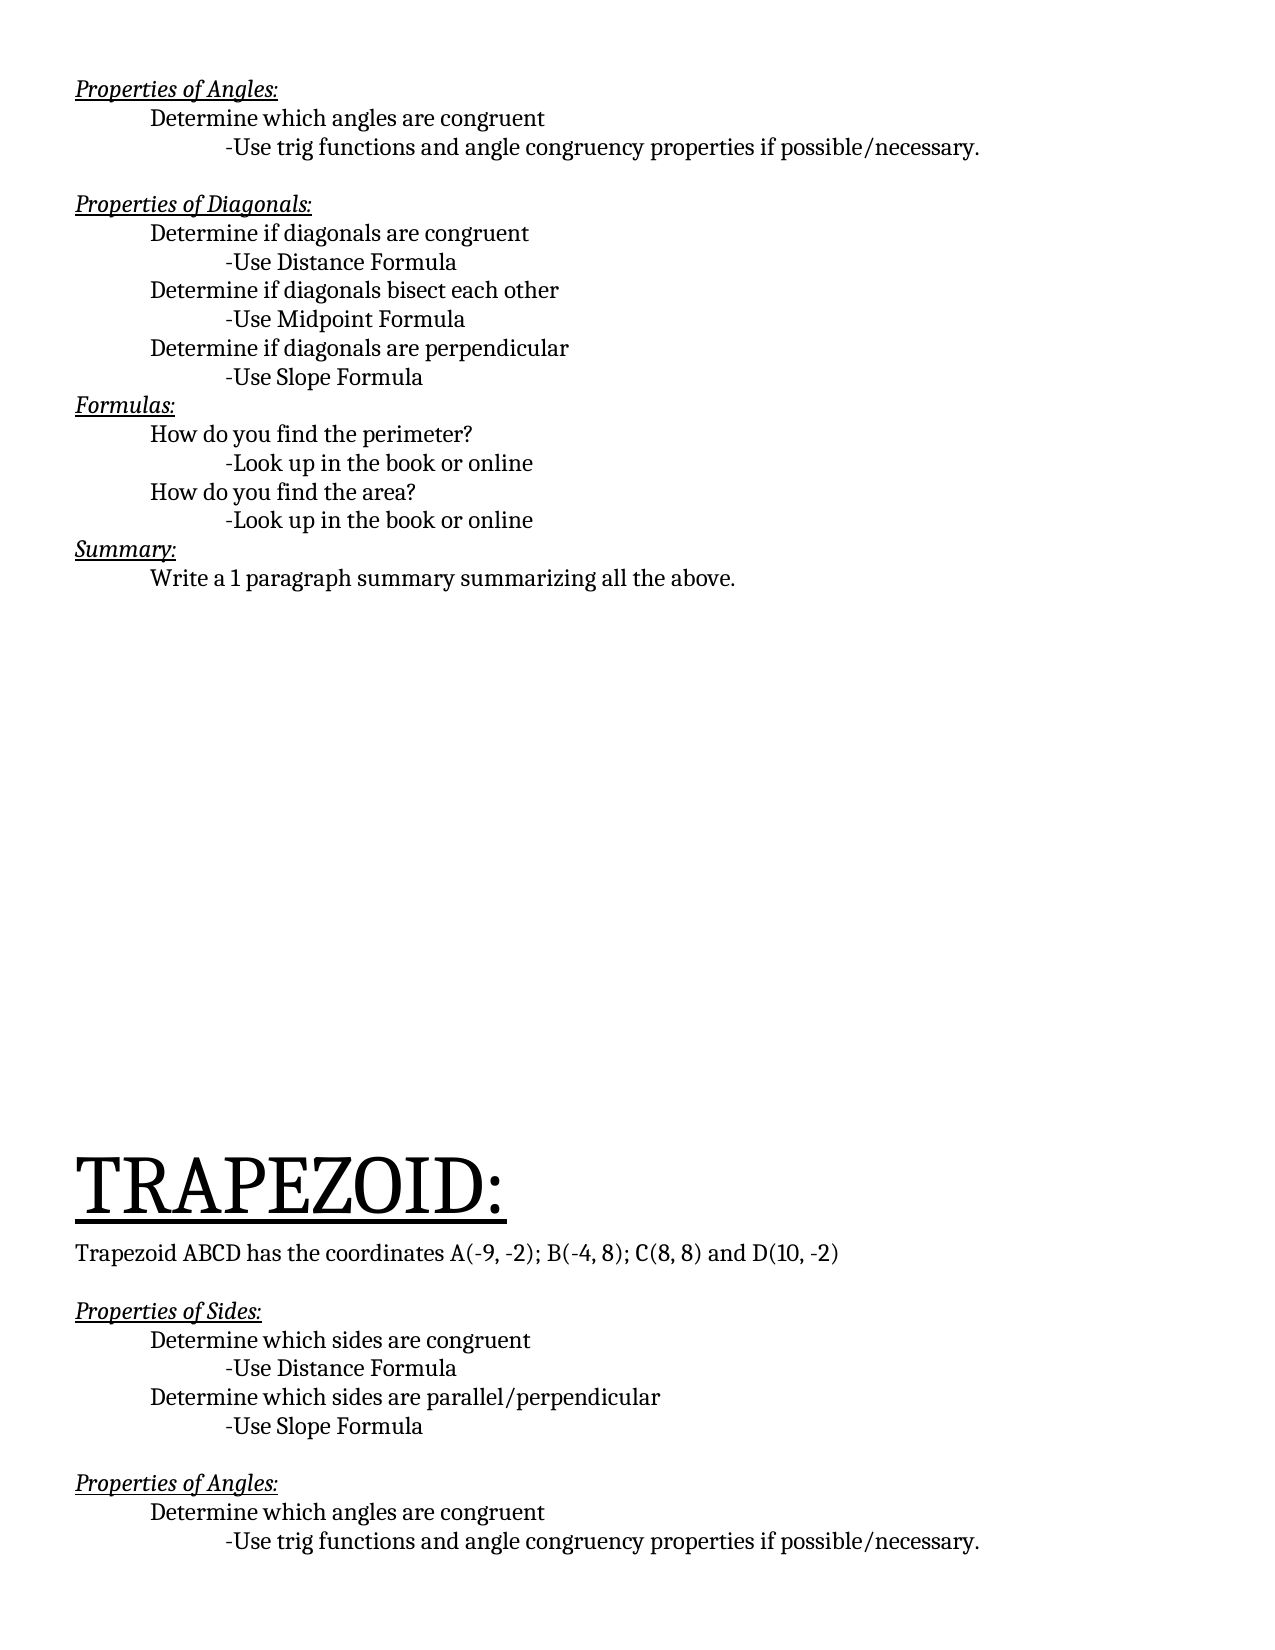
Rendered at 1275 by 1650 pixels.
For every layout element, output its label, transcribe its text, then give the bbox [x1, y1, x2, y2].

text -Use trig functions and angle congruency properties if possible/necessary. [75, 1527, 1200, 1556]
text -Use Slope Formula [150, 362, 1200, 391]
text Properties of Diagonals: [75, 190, 1200, 219]
text -Look up in the book or online [75, 506, 1200, 535]
text Summary: [75, 535, 1200, 564]
text Determine which angles are congruent [75, 1498, 1200, 1527]
text Determine which angles are congruent [75, 104, 1200, 132]
text Properties of Angles: [75, 1469, 1200, 1498]
text Properties of Sides: [75, 1297, 1200, 1326]
text Determine which sides are parallel/perpendicular [75, 1383, 1200, 1412]
text How do you find the area? [75, 477, 1200, 506]
text -Look up in the book or online [75, 449, 1200, 477]
text Determine if diagonals are congruent [75, 219, 1200, 247]
text -Use Midpoint Formula [75, 305, 1200, 334]
text TRAPEZOID: [75, 1139, 1200, 1234]
text Determine which sides are congruent [75, 1326, 1200, 1354]
text -Use trig functions and angle congruency properties if possible/necessary. [75, 132, 1200, 161]
text Properties of Angles: [75, 75, 1200, 104]
text How do you find the perimeter? [75, 420, 1200, 449]
text -Use Slope Formula [75, 1412, 1200, 1441]
text -Use Distance Formula [75, 1354, 1200, 1383]
text -Use Distance Formula [75, 247, 1200, 276]
text Write a 1 paragraph summary summarizing all the above. [75, 564, 1200, 592]
text Trapezoid ABCD has the coordinates A(-9, -2); B(-4, 8); C(8, 8) and D(10, -2) [75, 1239, 1200, 1268]
text Determine if diagonals bisect each other [75, 276, 1200, 305]
text Determine if diagonals are perpendicular [75, 334, 1200, 362]
text Formulas: [75, 391, 1200, 420]
